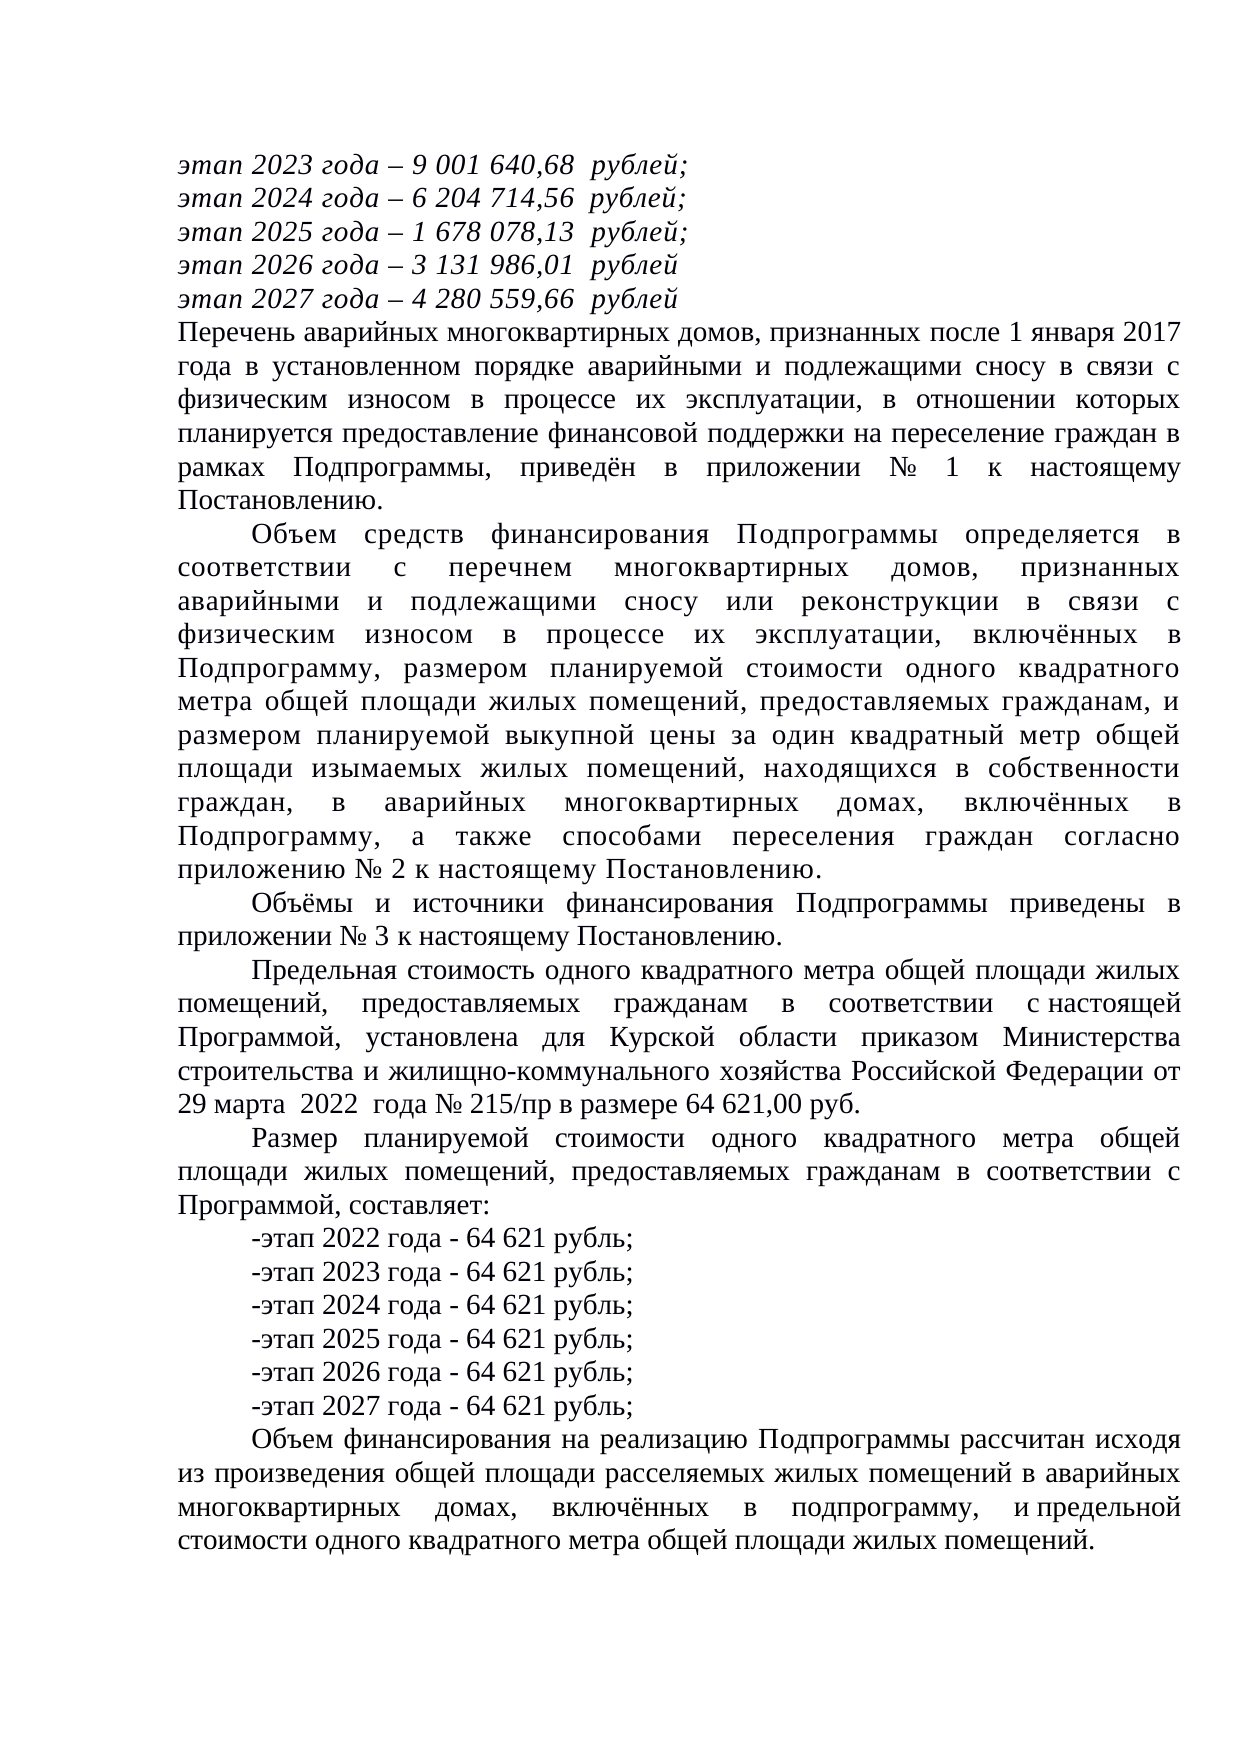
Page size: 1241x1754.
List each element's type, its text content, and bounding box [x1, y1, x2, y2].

text Предельная стоимость одного квадратного метра общей площади жилых помещений, предоставляемых гражданам в соответствии с настоящей Программой, установлена для Курской области приказом Министерства строительства и жилищно-коммунального хозяйства Российской Федерации от 29 марта 2022 года № 215/пр в размере 64 621,00 руб. [177, 952, 1181, 1120]
text этап 2027 года – 4 280 559,66 рублей [177, 281, 1181, 314]
text этап 2025 года – 1 678 078,13 рублей; [177, 214, 1181, 247]
text Объем средств финансирования Подпрограммы определяется в соответствии с перечнем многоквартирных домов, признанных аварийными и подлежащими сносу или реконструкции в связи с физическим износом в процессе их эксплуатации, включённых в Подпрограмму, размером планируемой стоимости одного квадратного метра общей площади жилых помещений, предоставляемых гражданам, и размером планируемой выкупной цены за один квадратный метр общей площади изымаемых жилых помещений, находящихся в собственности граждан, в аварийных многоквартирных домах, включённых в Подпрограмму, а также способами переселения граждан согласно приложению № 2 к настоящему Постановлению. [177, 516, 1181, 885]
text Объем финансирования на реализацию Подпрограммы рассчитан исходя из произведения общей площади расселяемых жилых помещений в аварийных многоквартирных домах, включённых в подпрограмму, и предельной стоимости одного квадратного метра общей площади жилых помещений. [177, 1422, 1181, 1556]
text -этап 2023 года - 64 621 рубль; [177, 1254, 1181, 1287]
text -этап 2022 года - 64 621 рубль; [177, 1220, 1181, 1254]
text Перечень аварийных многоквартирных домов, признанных после 1 января 2017 года в установленном порядке аварийными и подлежащими сносу в связи с физическим износом в процессе их эксплуатации, в отношении которых планируется предоставление финансовой поддержки на переселение граждан в рамках Подпрограммы, приведён в приложении № 1 к настоящему Постановлению. [177, 314, 1181, 516]
text -этап 2024 года - 64 621 рубль; [177, 1287, 1181, 1321]
text -этап 2027 года - 64 621 рубль; [177, 1388, 1181, 1422]
text этап 2024 года – 6 204 714,56 рублей; [177, 180, 1181, 214]
text -этап 2025 года - 64 621 рубль; [177, 1321, 1181, 1354]
text этап 2023 года – 9 001 640,68 рублей; [177, 147, 1181, 180]
text этап 2026 года – 3 131 986,01 рублей [177, 247, 1181, 281]
text -этап 2026 года - 64 621 рубль; [177, 1354, 1181, 1388]
text Размер планируемой стоимости одного квадратного метра общей площади жилых помещений, предоставляемых гражданам в соответствии с Программой, составляет: [177, 1120, 1181, 1220]
text Объёмы и источники финансирования Подпрограммы приведены в приложении № 3 к настоящему Постановлению. [177, 885, 1181, 952]
